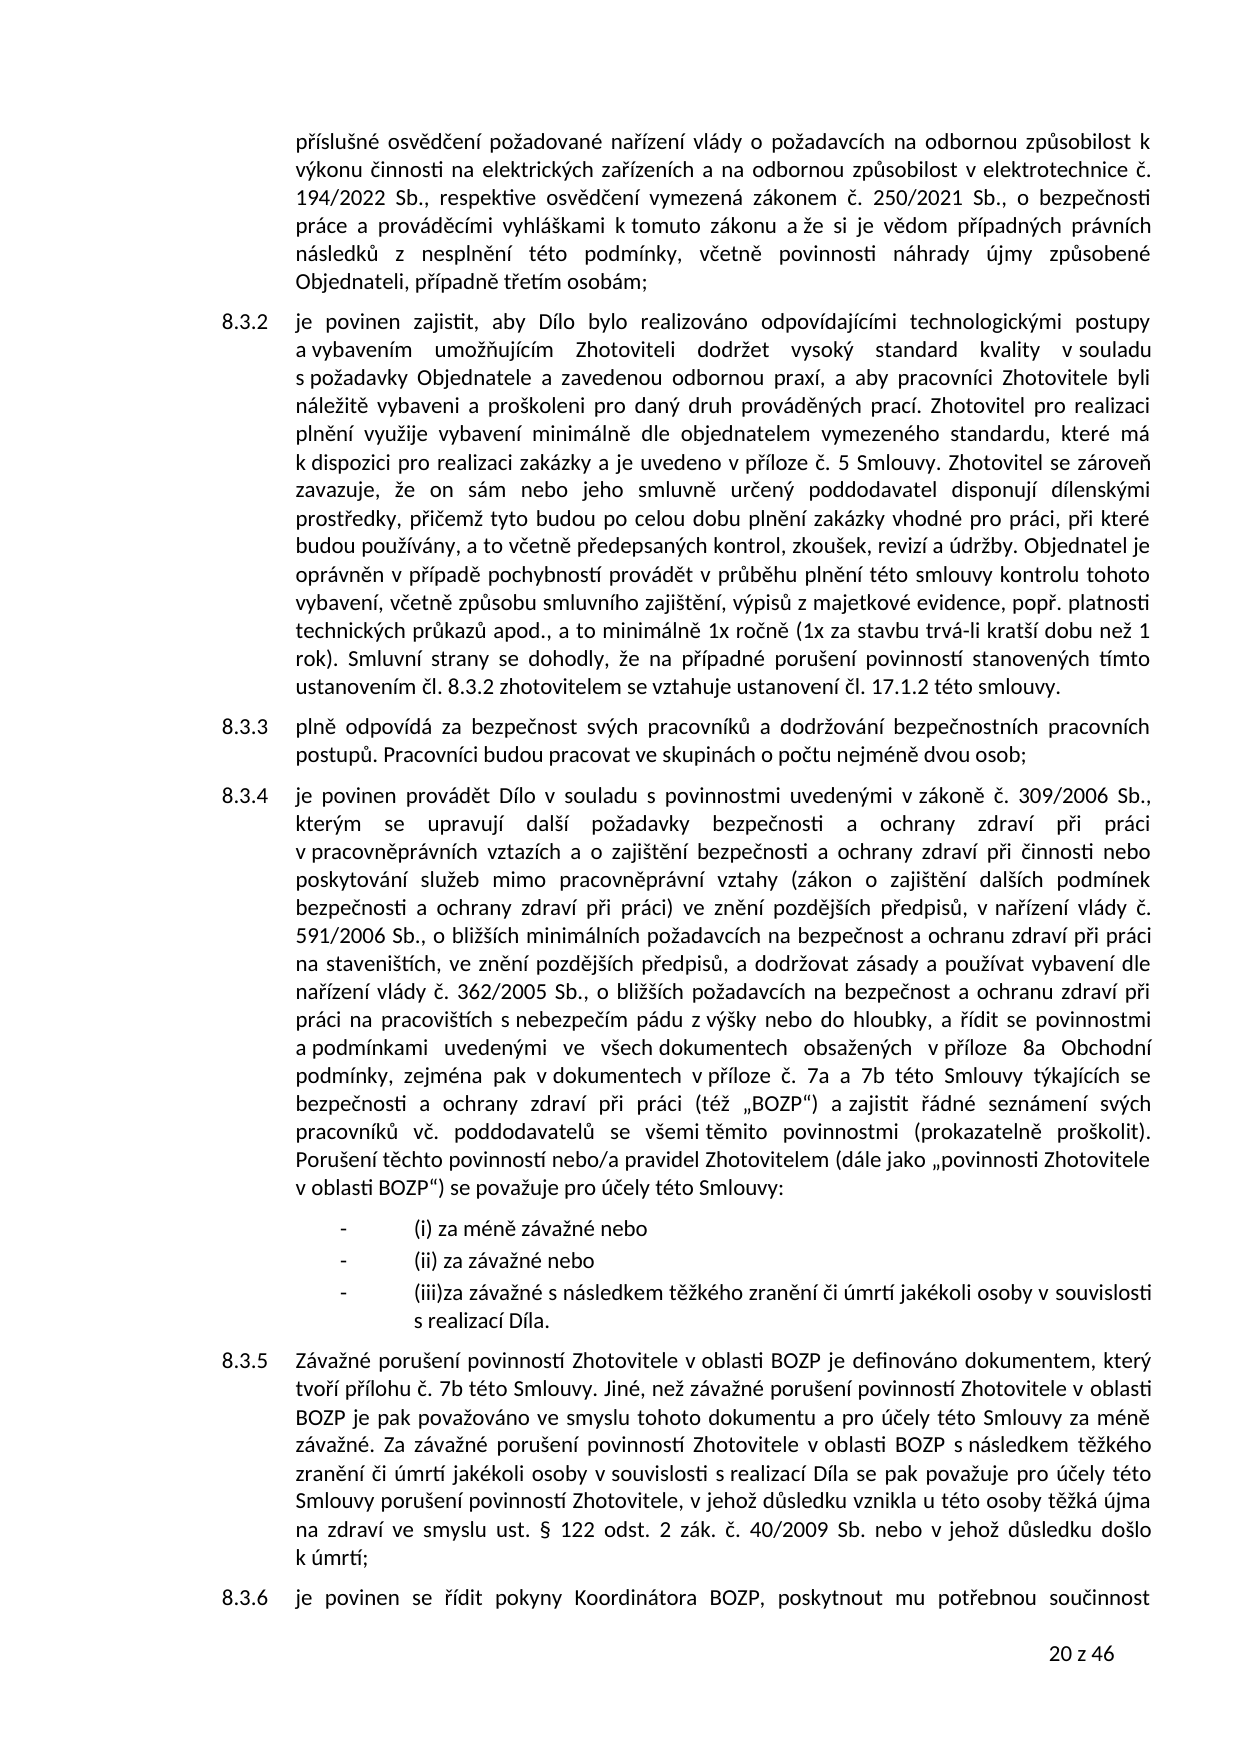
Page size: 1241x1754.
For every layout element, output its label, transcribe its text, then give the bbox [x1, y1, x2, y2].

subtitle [222, 1583, 1152, 1611]
list (iii)za závažné s následkem těžkého zranění či úmrtí jakékoli osoby v souvislosti s realizací Díla. [340, 1278, 1152, 1334]
subtitle je povinen provádět Dílo v souladu s povinnostmi uvedenými v zákoně č. 309/2006 Sb., kterým se upravují další požadavky bezpečnosti a ochrany zdraví při práci v pracovněprávních vztazích a o zajištění bezpečnosti a ochrany zdraví při činnosti nebo poskytování služeb mimo pracovněprávní vztahy (zákon o zajištění dalších podmínek bezpečnosti a ochrany zdraví při práci) ve znění pozdějších předpisů, v nařízení vlády č. 591/2006 Sb., o bližších minimálních požadavcích na bezpečnost a ochranu zdraví při práci na staveništích, ve znění pozdějších předpisů, a dodržovat zásady a používat vybavení dle nařízení vlády č. 362/2005 Sb., o bližších požadavcích na bezpečnost a ochranu zdraví při práci na pracovištích s nebezpečím pádu z výšky nebo do hloubky, a řídit se povinnostmi a podmínkami uvedenými ve všech dokumentech obsažených v příloze 8a Obchodní podmínky, zejména pak v dokumentech v příloze č. 7a a 7b této Smlouvy týkajících se bezpečnosti a ochrany zdraví při práci (též „BOZP“) a zajistit řádné seznámení svých pracovníků vč. poddodavatelů se všemi těmito povinnostmi (prokazatelně proškolit). Porušení těchto povinností nebo/a pravidel Zhotovitelem (dále jako „povinnosti Zhotovitele v oblasti BOZP“) se považuje pro účely této Smlouvy: [222, 781, 1152, 1201]
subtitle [222, 127, 1152, 295]
list (ii) za závažné nebo [340, 1246, 1152, 1274]
subtitle plně odpovídá za bezpečnost svých pracovníků a dodržování bezpečnostních pracovních postupů. Pracovníci budou pracovat ve skupinách o počtu nejméně dvou osob; [222, 712, 1152, 768]
list (i) za méně závažné nebo [340, 1214, 1152, 1242]
subtitle je povinen zajistit, aby Dílo bylo realizováno odpovídajícími technologickými postupy a vybavením umožňujícím Zhotoviteli dodržet vysoký standard kvality v souladu s požadavky Objednatele a zavedenou odbornou praxí, a aby pracovníci Zhotovitele byli náležitě vybaveni a proškoleni pro daný druh prováděných prací. Zhotovitel pro realizaci plnění využije vybavení minimálně dle objednatelem vymezeného standardu, které má k dispozici pro realizaci zakázky a je uvedeno v příloze č. 5 Smlouvy. Zhotovitel se zároveň zavazuje, že on sám nebo jeho smluvně určený poddodavatel disponují dílenskými prostředky, přičemž tyto budou po celou dobu plnění zakázky vhodné pro práci, při které budou používány, a to včetně předepsaných kontrol, zkoušek, revizí a údržby. Objednatel je oprávněn v případě pochybností provádět v průběhu plnění této smlouvy kontrolu tohoto vybavení, včetně způsobu smluvního zajištění, výpisů z majetkové evidence, popř. platnosti technických průkazů apod., a to minimálně 1x ročně (1x za stavbu trvá-li kratší dobu než 1 rok). Smluvní strany se dohodly, že na případné porušení povinností stanovených tímto ustanovením čl. 8.3.2 zhotovitelem se vztahuje ustanovení čl. 17.1.2 této smlouvy. [222, 307, 1152, 700]
subtitle Závažné porušení povinností Zhotovitele v oblasti BOZP je definováno dokumentem, který tvoří přílohu č. 7b této Smlouvy. Jiné, než závažné porušení povinností Zhotovitele v oblasti BOZP je pak považováno ve smyslu tohoto dokumentu a pro účely této Smlouvy za méně závažné. Za závažné porušení povinností Zhotovitele v oblasti BOZP s následkem těžkého zranění či úmrtí jakékoli osoby v souvislosti s realizací Díla se pak považuje pro účely této Smlouvy porušení povinností Zhotovitele, v jehož důsledku vznikla u této osoby těžká újma na zdraví ve smyslu ust. § 122 odst. 2 zák. č. 40/2009 Sb. nebo v jehož důsledku došlo k úmrtí; [222, 1347, 1152, 1571]
